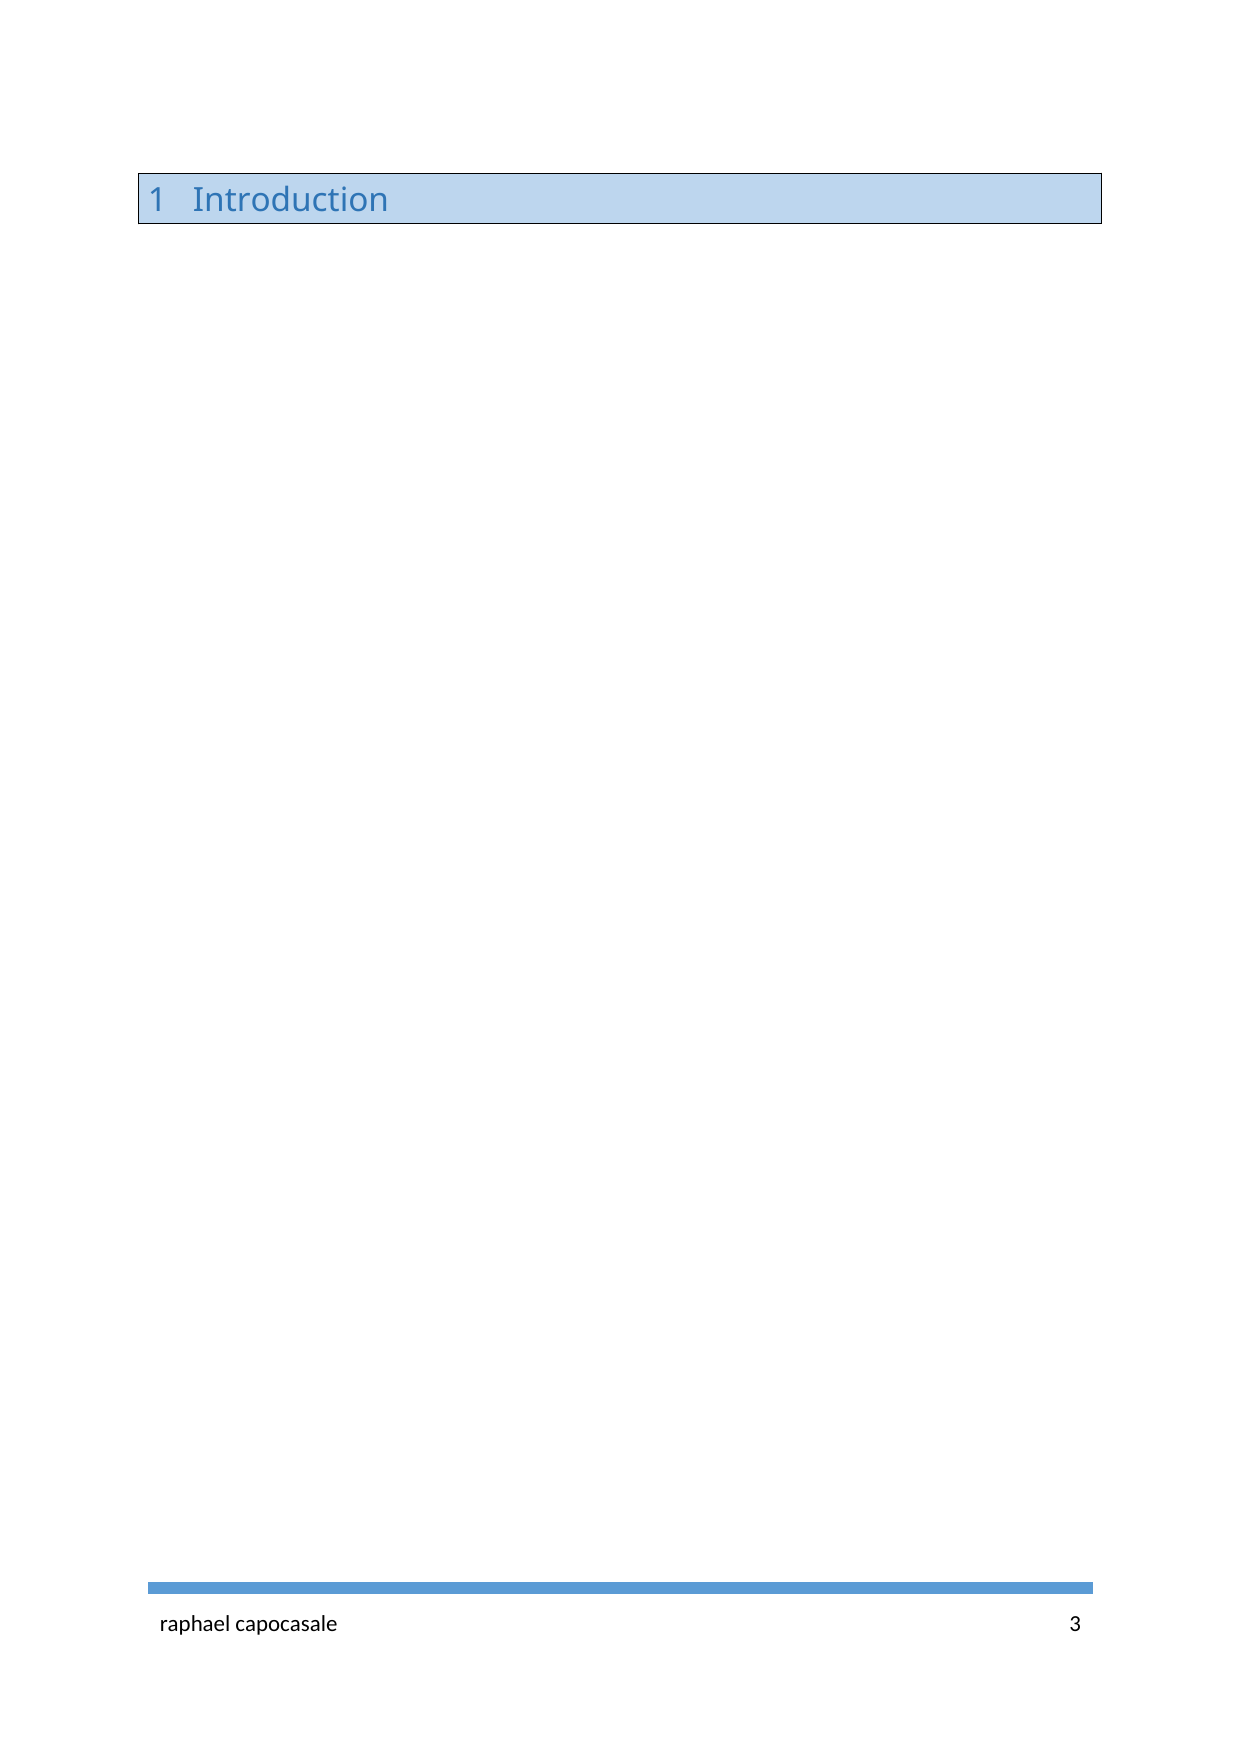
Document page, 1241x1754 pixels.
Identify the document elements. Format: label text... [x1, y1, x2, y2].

subtitle Introduction [139, 174, 1101, 223]
